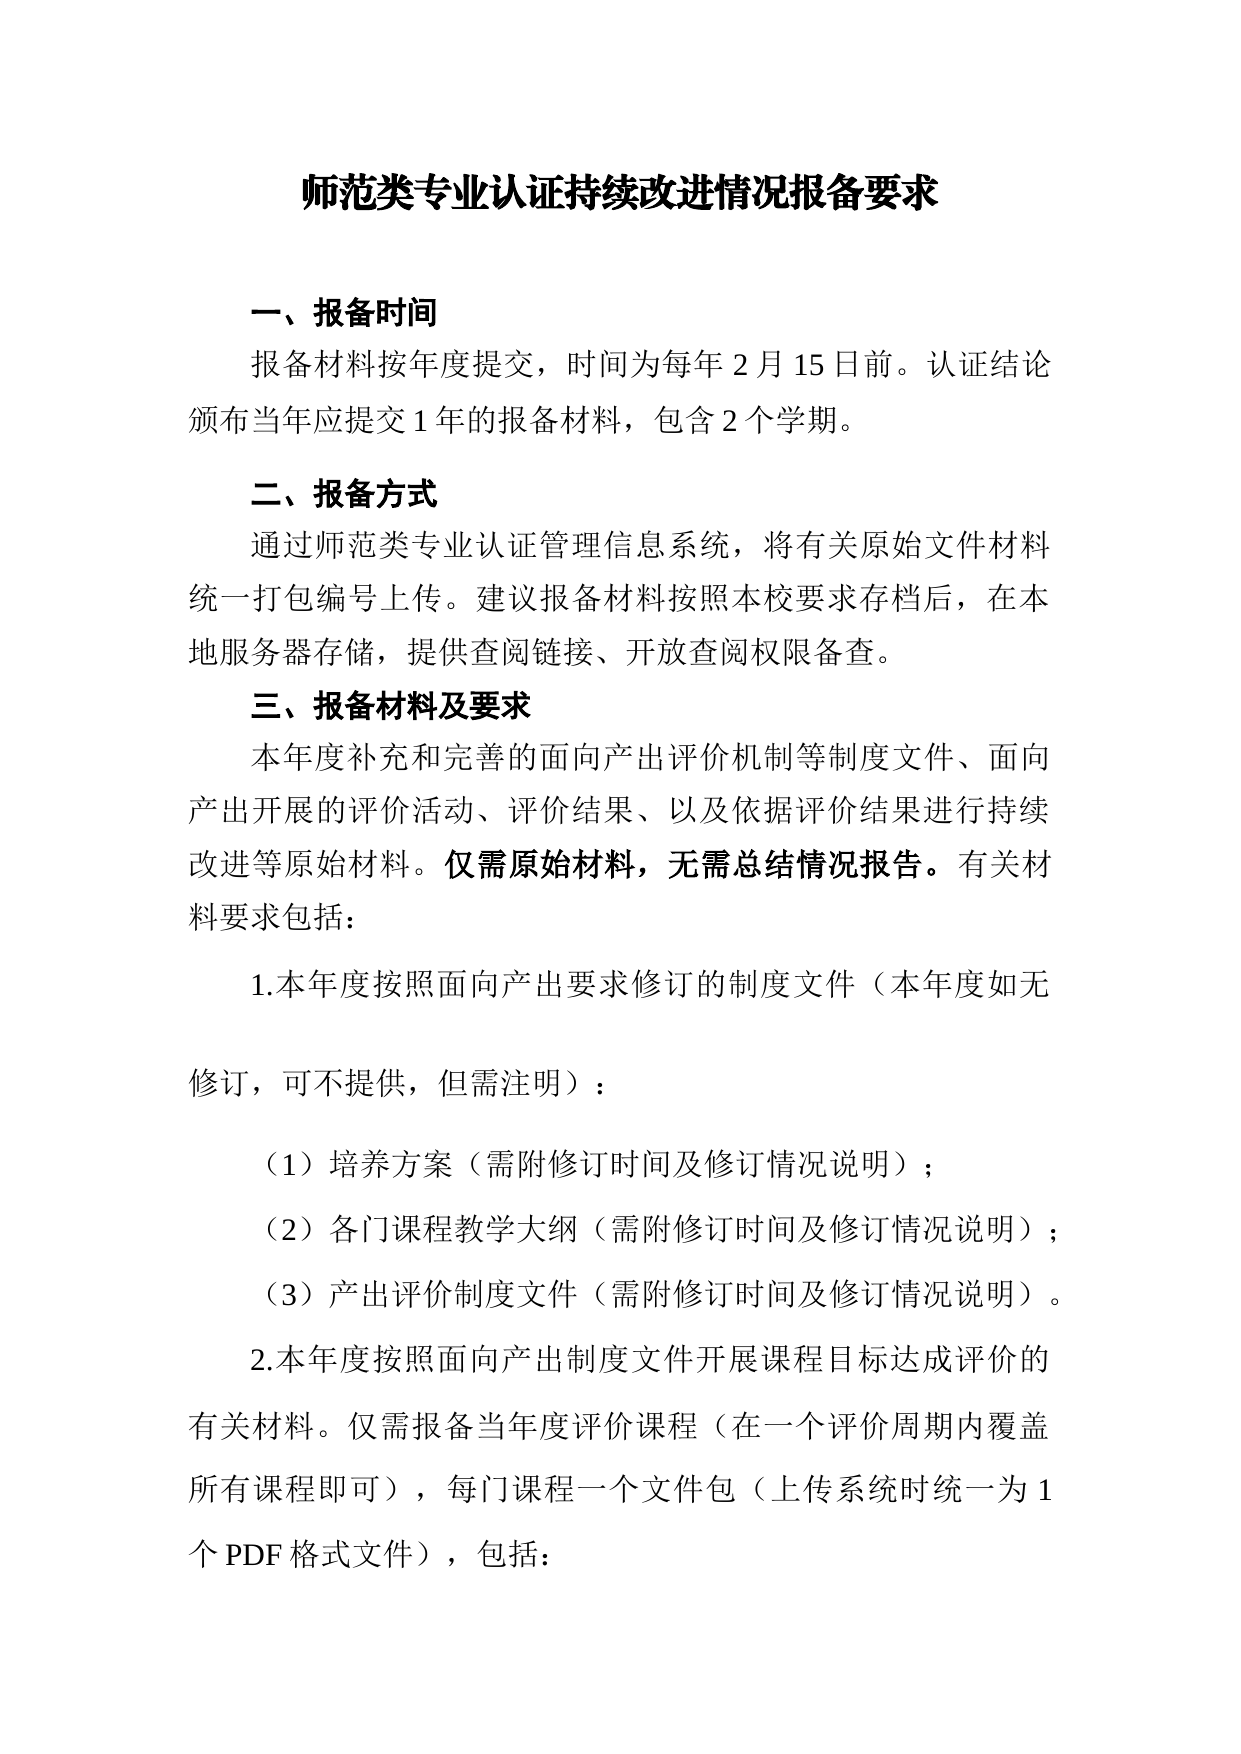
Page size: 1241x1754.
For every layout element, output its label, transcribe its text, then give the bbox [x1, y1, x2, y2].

text （1）培养方案（需附修订时间及修订情况说明）； [187, 1131, 1053, 1196]
text 二、报备方式 [187, 473, 1053, 509]
text 师范类专业认证持续改进情况报备要求 [187, 162, 1053, 227]
text （2）各门课程教学大纲（需附修订时间及修订情况说明）； [187, 1196, 1053, 1261]
text 本年度补充和完善的面向产出评价机制等制度文件、面向产出开展的评价活动、评价结果、以及依据评价结果进行持续改进等原始材料。仅需原始材料，无需总结情况报告。有关材料要求包括： [187, 737, 1053, 933]
text 报备材料按年度提交，时间为每年2月15日前。认证结论颁布当年应提交1年的报备材料，包含2个学期。 [187, 344, 1053, 438]
text 通过师范类专业认证管理信息系统，将有关原始文件材料统一打包编号上传。建议报备材料按照本校要求存档后，在本地服务器存储，提供查阅链接、开放查阅权限备查。 [187, 525, 1053, 667]
text 2.本年度按照面向产出制度文件开展课程目标达成评价的有关材料。仅需报备当年度评价课程（在一个评价周期内覆盖所有课程即可），每门课程一个文件包（上传系统时统一为1个PDF格式文件），包括： [187, 1326, 1053, 1586]
text （3）产出评价制度文件（需附修订时间及修订情况说明）。 [187, 1261, 1053, 1326]
text 1.本年度按照面向产出要求修订的制度文件（本年度如无修订，可不提供，但需注明）： [187, 951, 1053, 1113]
text 三、报备材料及要求 [187, 685, 1053, 721]
text 一、报备时间 [187, 292, 1053, 328]
